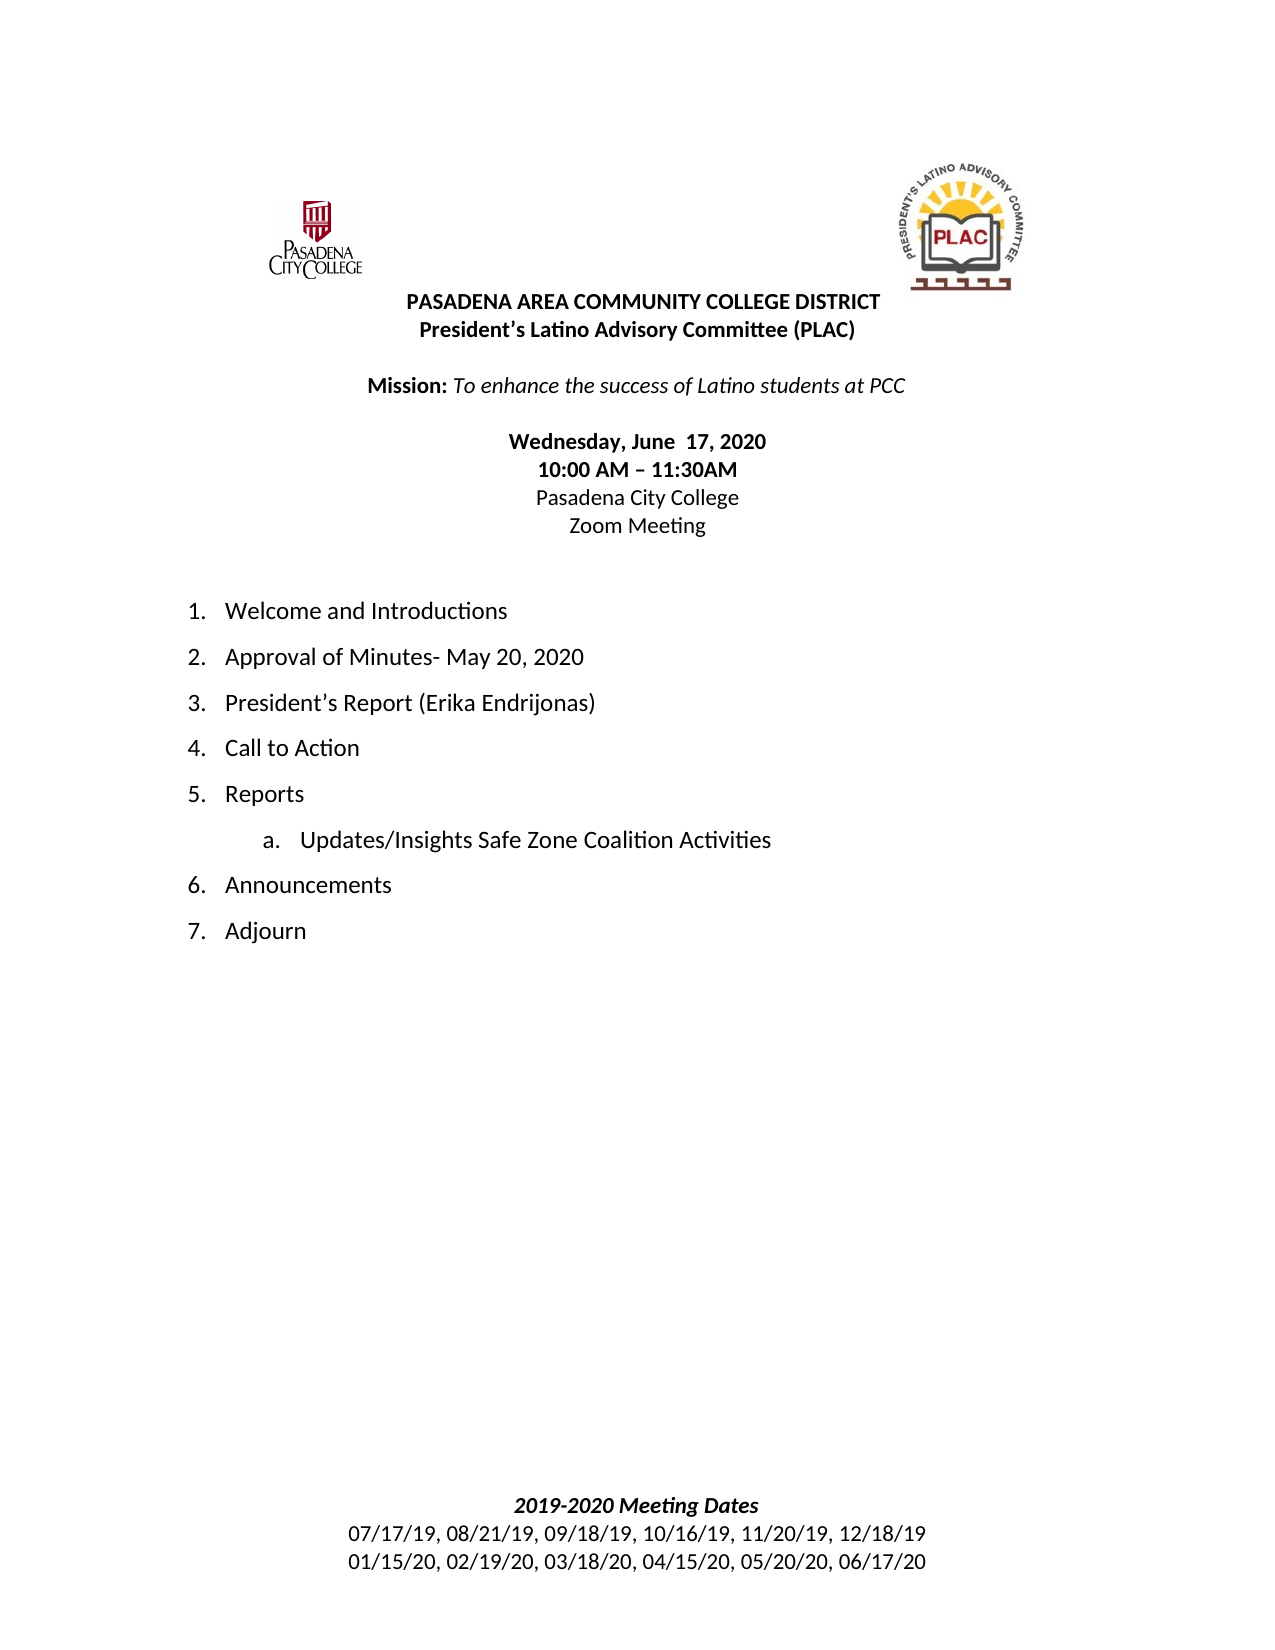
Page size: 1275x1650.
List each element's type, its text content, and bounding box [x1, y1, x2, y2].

text Mission: To enhance the success of Latino students at PCC [150, 371, 1125, 399]
text Pasadena City College [150, 483, 1125, 511]
picture [880, 150, 1047, 310]
text Wednesday, June 17, 2020 [150, 427, 1125, 455]
text 10:00 AM – 11:30AM [150, 455, 1125, 483]
list Welcome and Introductions [187, 595, 1125, 626]
text President’s Latino Advisory Committee (PLAC) [150, 315, 1125, 343]
list President’s Report (Erika Endrijonas) [187, 687, 1125, 717]
list Updates/Insights Safe Zone Coalition Activities [262, 824, 1125, 854]
text Zoom Meeting [150, 511, 1125, 539]
text PASADENA AREA COMMUNITY COLLEGE DISTRICT [150, 150, 1125, 315]
list Approval of Minutes- May 20, 2020 [187, 641, 1125, 672]
list Announcements [187, 870, 1125, 900]
list Call to Action [187, 732, 1125, 763]
list Reports [187, 778, 1125, 809]
list Adjourn [187, 915, 1125, 946]
